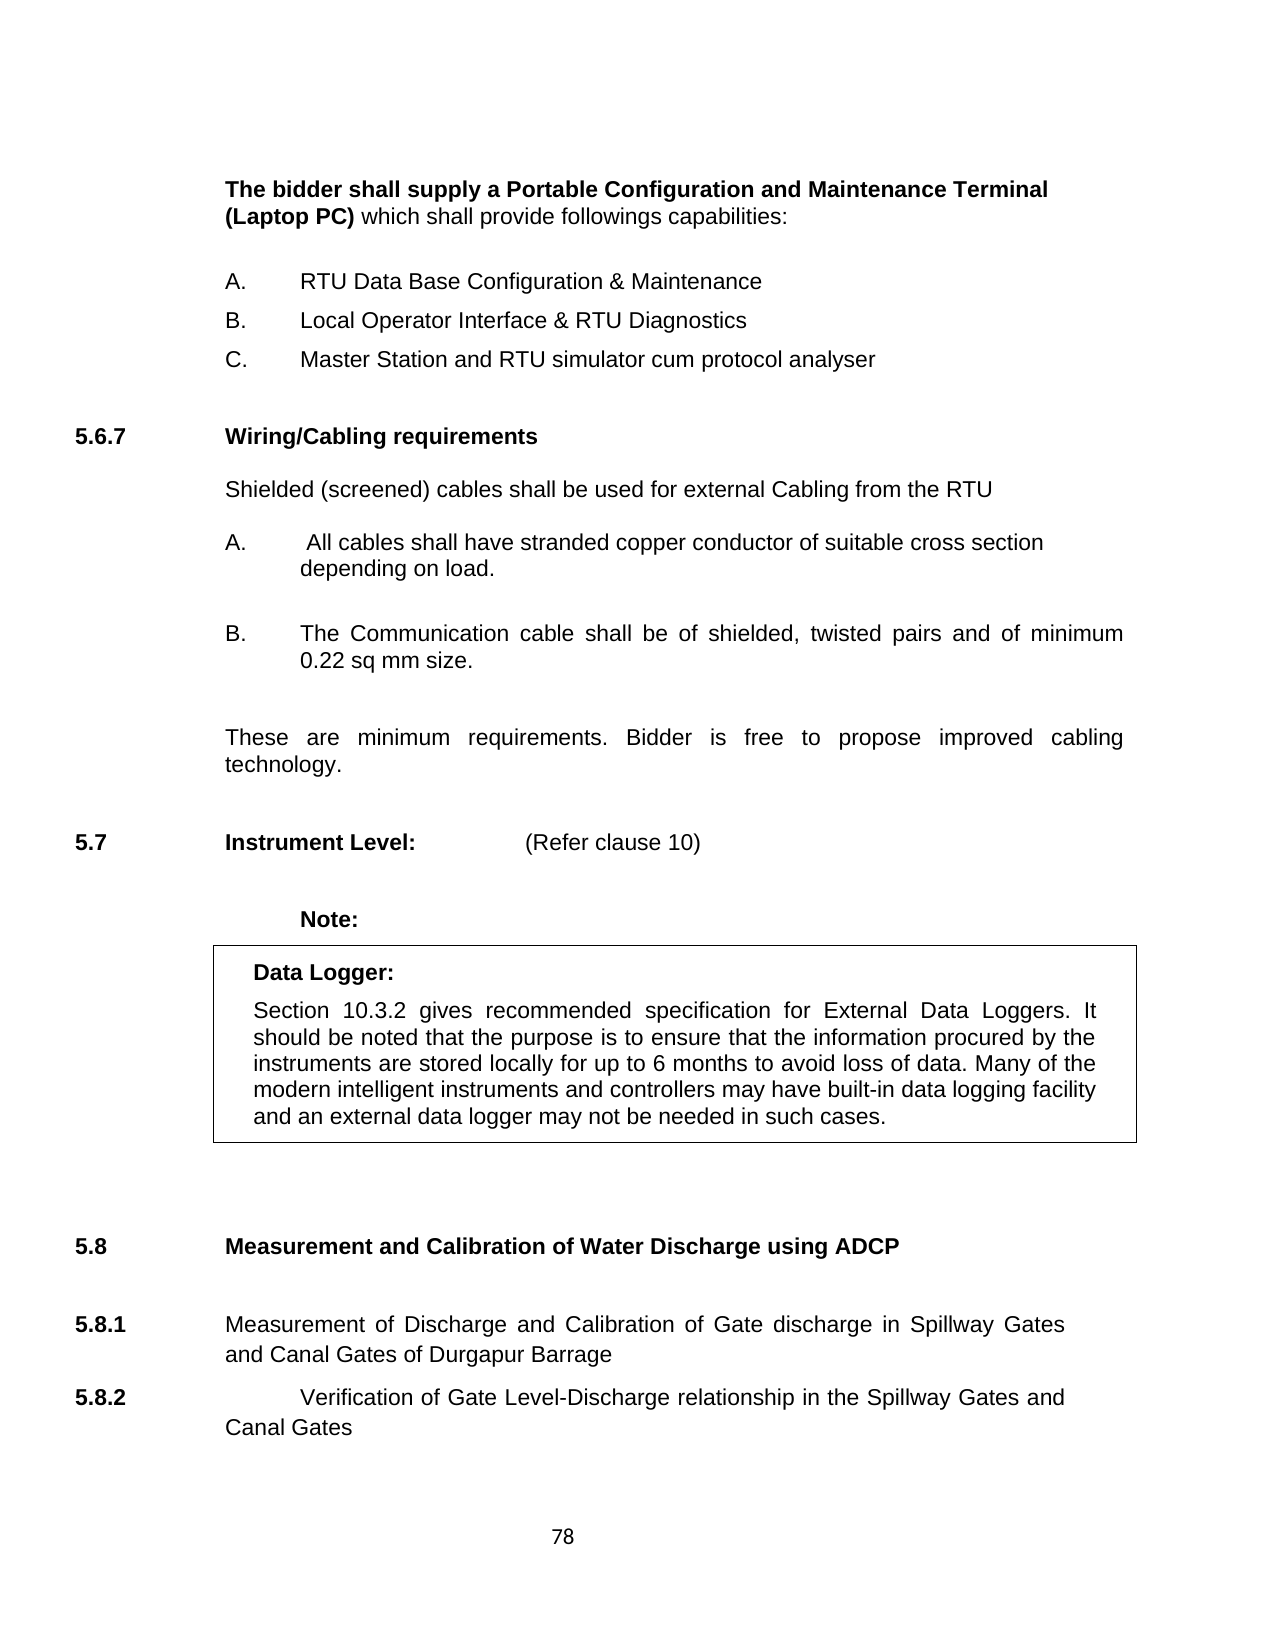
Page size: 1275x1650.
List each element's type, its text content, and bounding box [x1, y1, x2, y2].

list B. Local Operator Interface & RTU Diagnostics [225, 307, 1125, 333]
list Note: [225, 906, 1066, 932]
list 5.7 Instrument Level: (Refer clause 10) [75, 828, 1066, 855]
list 5.8.1 Measurement of Discharge and Calibration of Gate discharge in Spillway Gates and Canal Gates of Durgapur Barrage [75, 1311, 1066, 1367]
text The bidder shall supply a Portable Configuration and Maintenance Terminal (Laptop PC) which shall provide followings capabilities: [225, 176, 1125, 229]
list 5.8 Measurement and Calibration of Water Discharge using ADCP [75, 1233, 1066, 1259]
text Shielded (screened) cables shall be used for external Cabling from the RTU [150, 476, 1125, 502]
list B. The Communication cable shall be of shielded, twisted pairs and of minimum 0.22 sq mm size. [225, 620, 1125, 673]
list C. Master Station and RTU simulator cum protocol analyser [225, 346, 1125, 372]
list A. RTU Data Base Configuration & Maintenance [225, 268, 1125, 294]
list 5.8.2 Verification of Gate Level-Discharge relationship in the Spillway Gates and Canal Gates [75, 1383, 1066, 1440]
text A. All cables shall have stranded copper conductor of suitable cross section depending on load. [225, 529, 1125, 581]
text 5.6.7 Wiring/Cabling requirements [75, 423, 1125, 450]
list These are minimum requirements. Bidder is free to propose improved cabling technology. [225, 724, 1125, 777]
table_header Data Logger: Section 10.3.2 gives recommended specification for External Data Loggers. It should be noted that the purpose is to ensure that the information procured by the instruments are stored locally for up to 6 months to avoid loss of data. Many of the modern intelligent instruments and controllers may have built-in data logging facility and an external data logger may not be needed in such cases. [214, 946, 1136, 1142]
